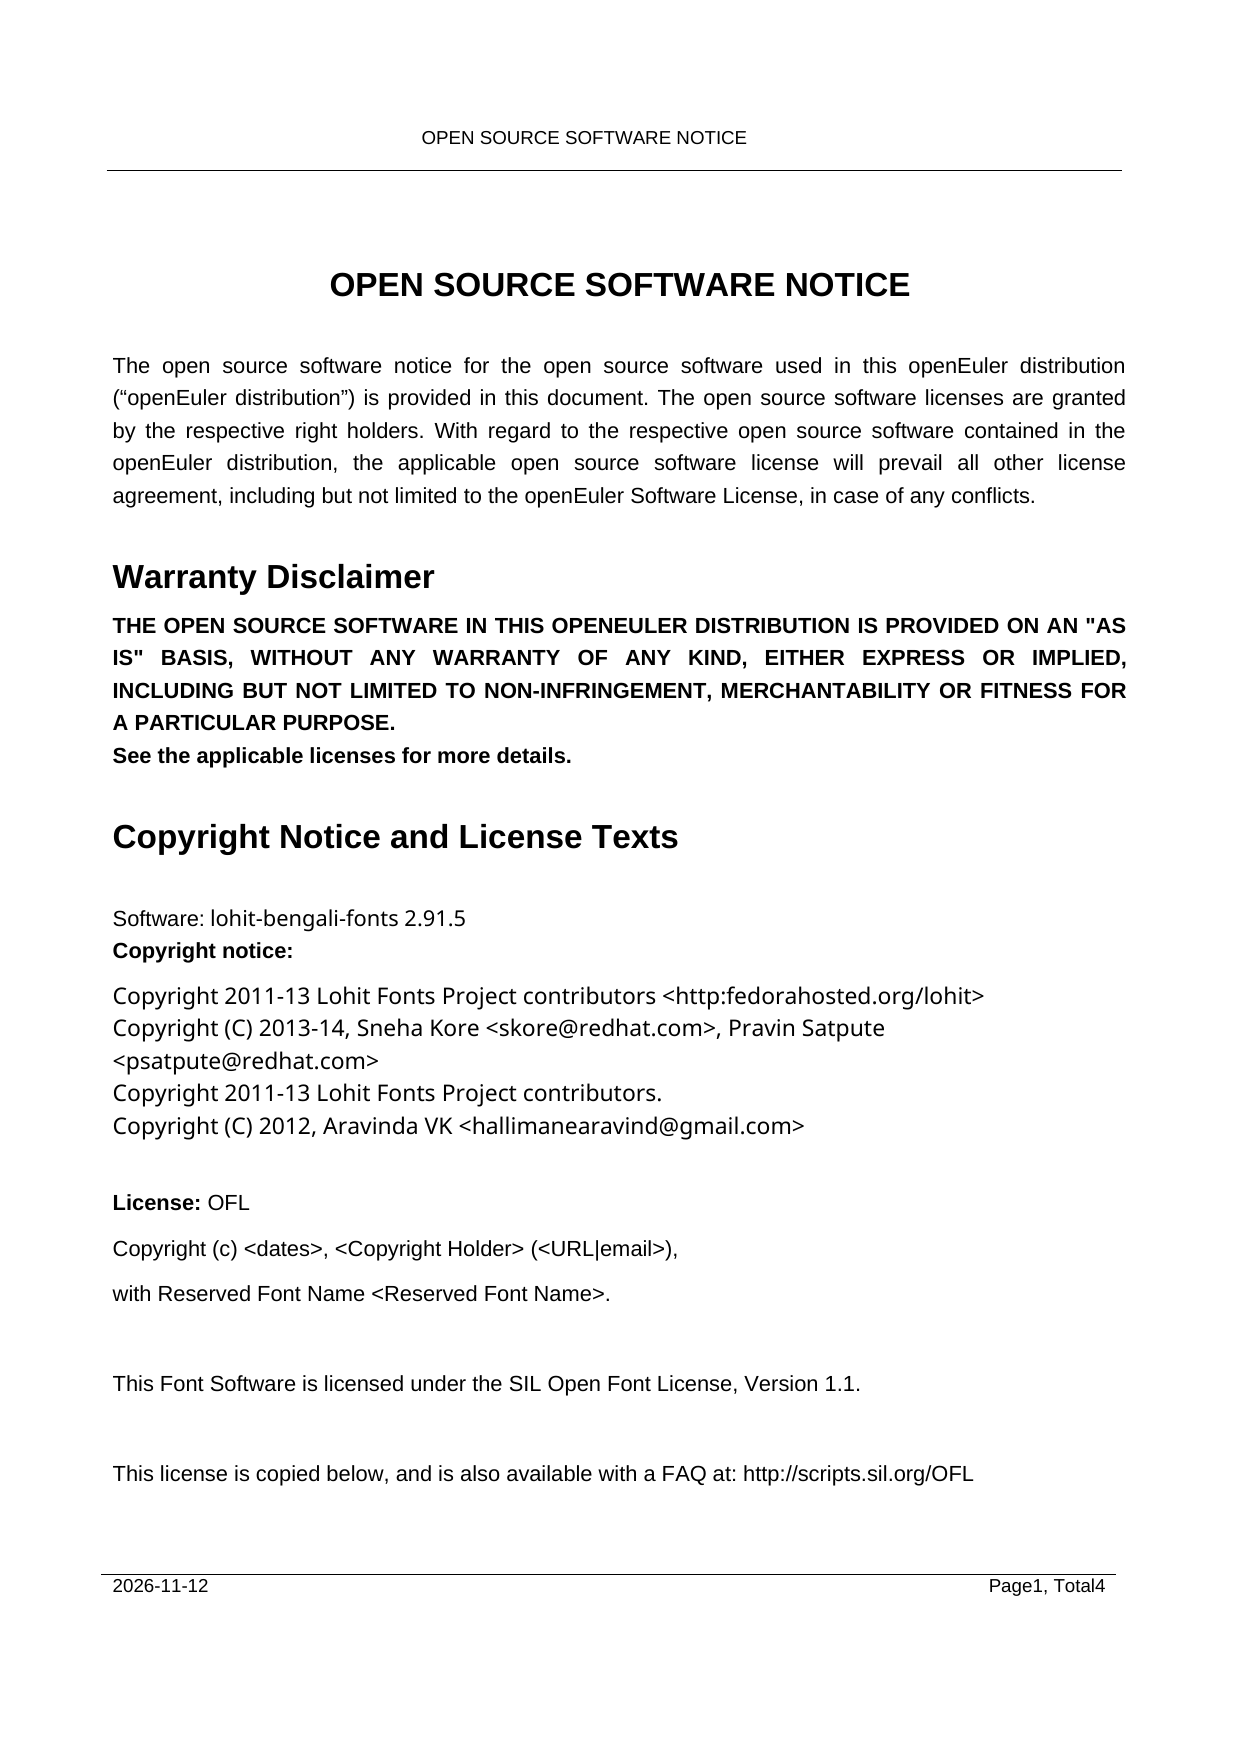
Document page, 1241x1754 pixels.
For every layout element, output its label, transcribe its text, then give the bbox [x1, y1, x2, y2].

text Copyright notice: [112, 934, 1128, 966]
text with Reserved Font Name <Reserved Font Name>. [112, 1277, 1128, 1309]
text Copyright (C) 2013-14, Sneha Kore <skore@redhat.com>, Pravin Satpute <psatpute@redhat.com> [112, 1012, 1128, 1077]
text Software: lohit-bengali-fonts 2.91.5 [112, 901, 1128, 934]
text THE OPEN SOURCE SOFTWARE IN THIS OPENEULER DISTRIBUTION IS PROVIDED ON AN "AS IS" BASIS, WITHOUT ANY WARRANTY OF ANY KIND, EITHER EXPRESS OR IMPLIED, INCLUDING BUT NOT LIMITED TO NON-INFRINGEMENT, MERCHANTABILITY OR FITNESS FOR A PARTICULAR PURPOSE. See the applicable licenses for more details. [112, 609, 1128, 771]
text Copyright 2011-13 Lohit Fonts Project contributors. [112, 1077, 1128, 1109]
text Copyright Notice and License Texts [112, 804, 1128, 869]
text The open source software notice for the open source software used in this openEuler distribution (“openEuler distribution”) is provided in this document. The open source software licenses are granted by the respective right holders. With regard to the respective open source software contained in the openEuler distribution, the applicable open source software license will prevail all other license agreement, including but not limited to the openEuler Software License, in case of any conflicts. [112, 349, 1128, 511]
text Copyright (c) <dates>, <Copyright Holder> (<URL|email>), [112, 1232, 1128, 1264]
text Copyright 2011-13 Lohit Fonts Project contributors <http:fedorahosted.org/lohit> [112, 979, 1128, 1012]
text This license is copied below, and is also available with a FAQ at: http://scripts.sil.org/OFL [112, 1457, 1128, 1490]
text License: OFL [112, 1187, 1128, 1219]
text OPEN SOURCE SOFTWARE NOTICE [112, 251, 1128, 316]
text Warranty Disclaimer [112, 544, 1128, 609]
text This Font Software is licensed under the SIL Open Font License, Version 1.1. [112, 1367, 1128, 1399]
text Copyright (C) 2012, Aravinda VK <hallimanearavind@gmail.com> [112, 1109, 1128, 1142]
